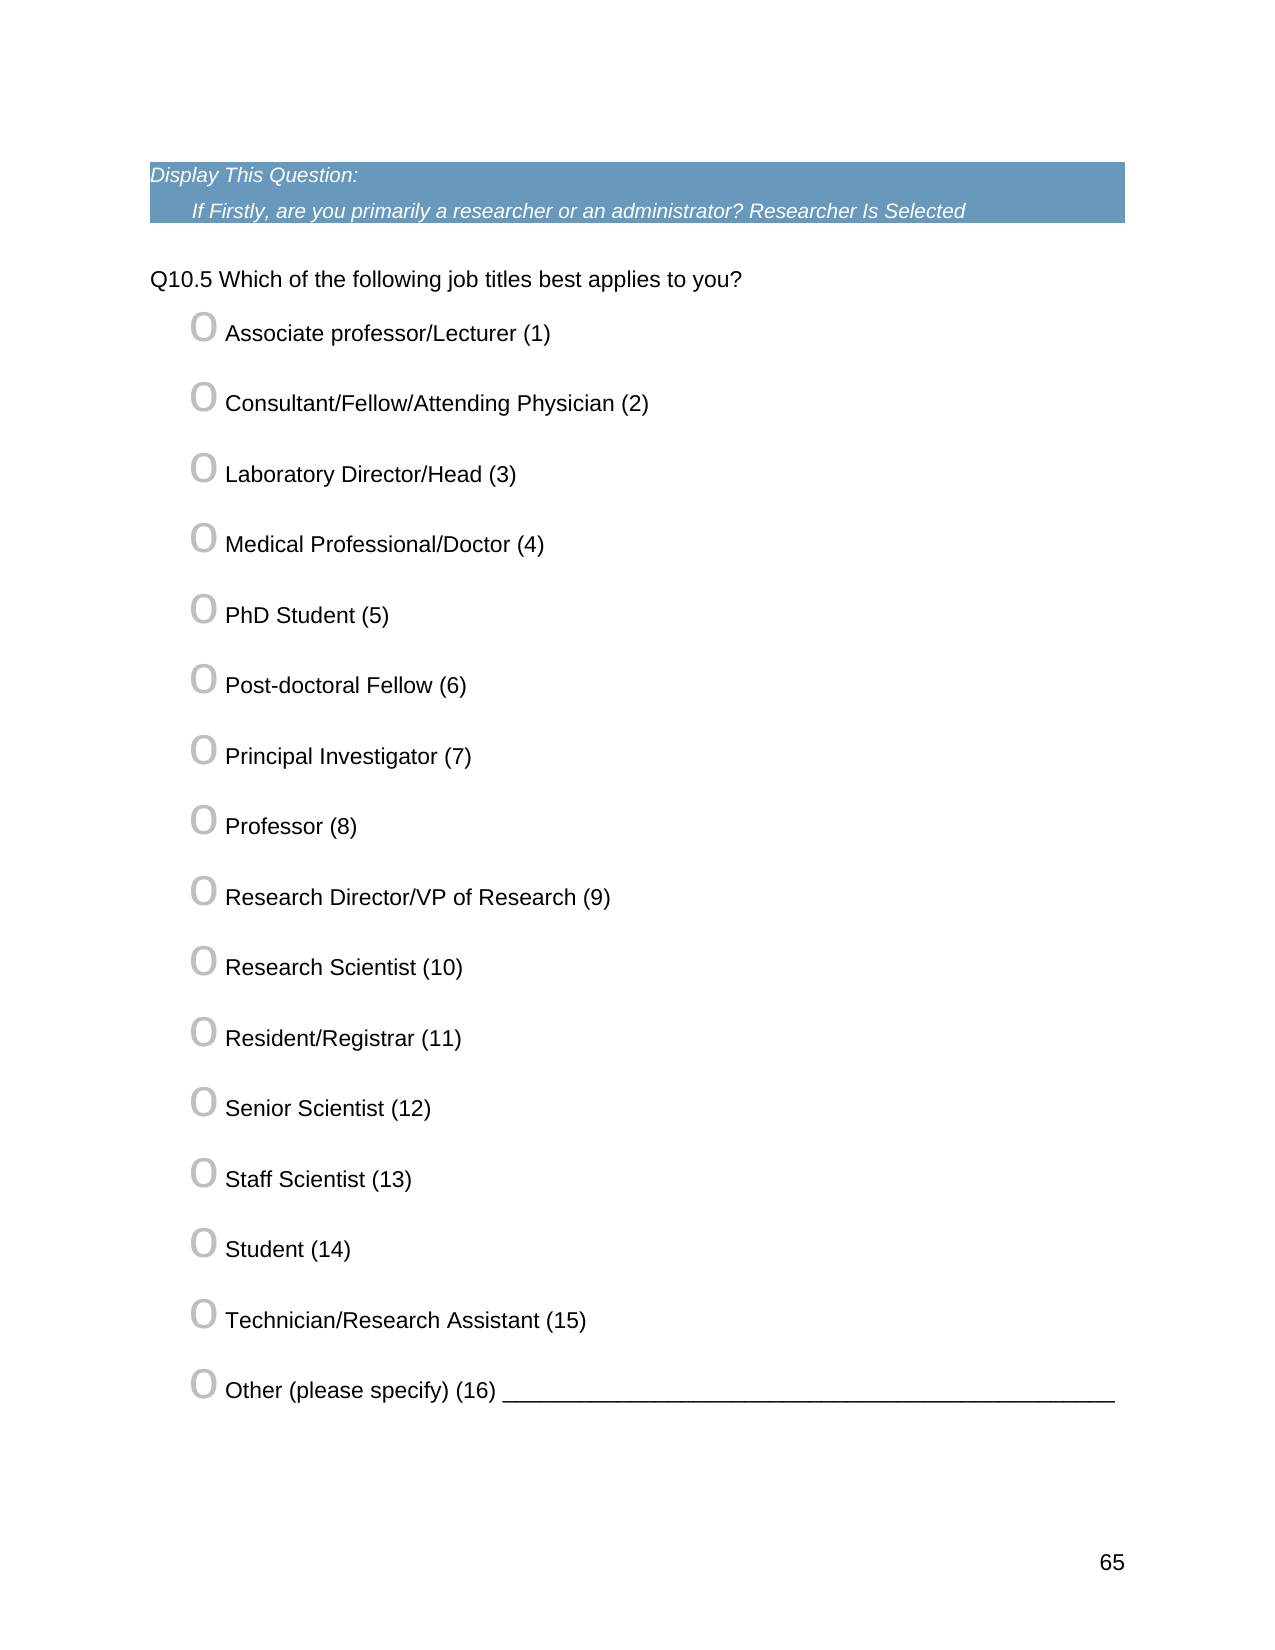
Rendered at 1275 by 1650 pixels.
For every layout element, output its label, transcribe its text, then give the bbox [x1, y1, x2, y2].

list Principal Investigator (7) [187, 719, 1125, 780]
list Medical Professional/Doctor (4) [187, 507, 1125, 569]
list Laboratory Director/Head (3) [187, 437, 1125, 498]
list Research Scientist (10) [187, 931, 1125, 992]
list Senior Scientist (12) [187, 1072, 1125, 1133]
list Research Director/VP of Research (9) [187, 860, 1125, 921]
list Staff Scientist (13) [187, 1142, 1125, 1203]
text If Firstly, are you primarily a researcher or an administrator? Researcher Is Selected [150, 199, 1125, 223]
list Student (14) [187, 1213, 1125, 1274]
text Q10.5 Which of the following job titles best applies to you? [150, 266, 1125, 292]
list Professor (8) [187, 789, 1125, 851]
list Other (please specify) (16) ________________________________________________ [187, 1354, 1125, 1415]
list Consultant/Fellow/Attending Physician (2) [187, 366, 1125, 428]
list Post-doctoral Fellow (6) [187, 648, 1125, 710]
list Resident/Registrar (11) [187, 1001, 1125, 1062]
list Associate professor/Lecturer (1) [187, 296, 1125, 357]
text Display This Question: [150, 162, 1125, 186]
list Technician/Research Assistant (15) [187, 1283, 1125, 1344]
list PhD Student (5) [187, 578, 1125, 639]
